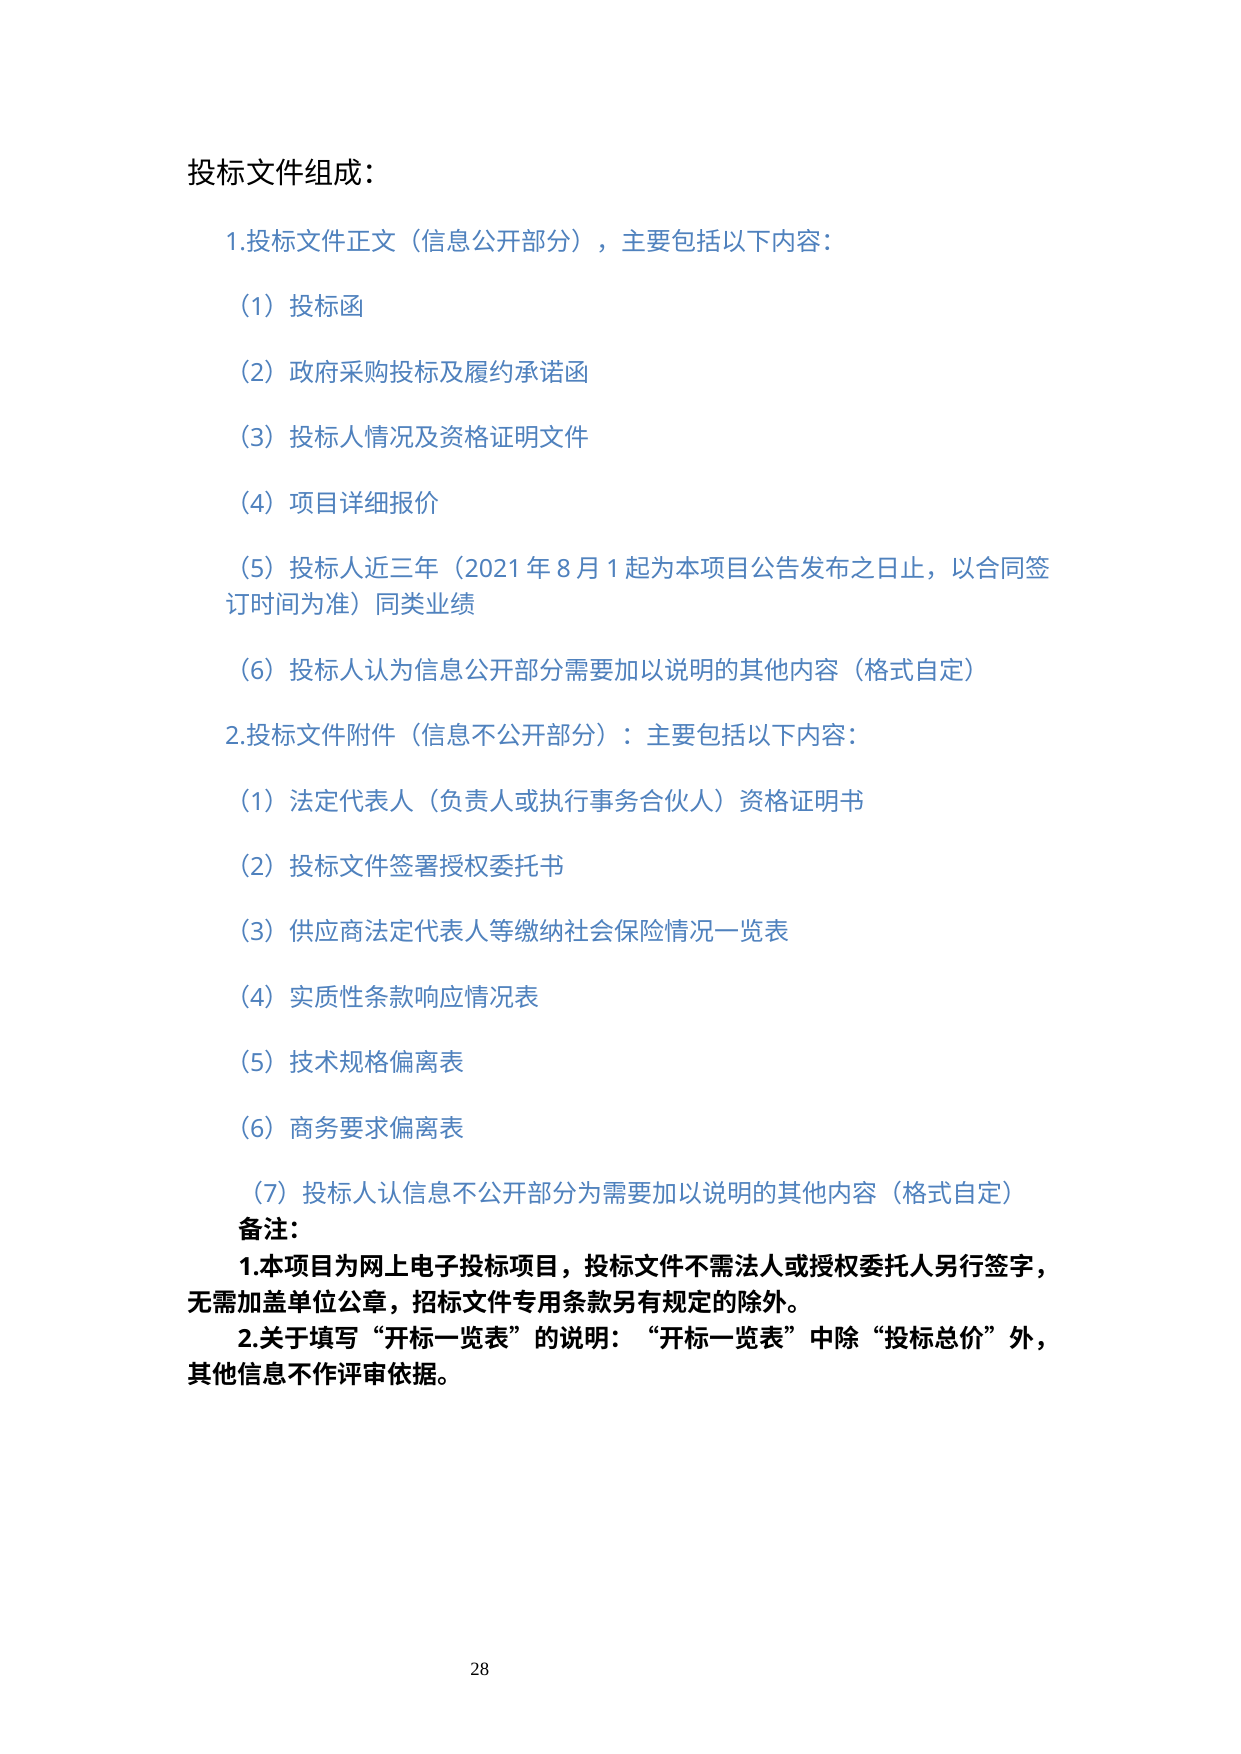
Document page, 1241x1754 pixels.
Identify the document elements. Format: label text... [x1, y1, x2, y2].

text 2.关于填写“开标一览表”的说明：“开标一览表”中除“投标总价”外，其他信息不作评审依据。 [187, 1318, 1053, 1391]
text （7）投标人认信息不公开部分为需要加以说明的其他内容（格式自定） [187, 1173, 1053, 1210]
text （1）投标函 [225, 287, 1053, 323]
text （2）政府采购投标及履约承诺函 [225, 352, 1053, 388]
text （3）供应商法定代表人等缴纳社会保险情况一览表 [225, 912, 1053, 948]
text （1）法定代表人（负责人或执行事务合伙人）资格证明书 [225, 781, 1053, 817]
text （2）投标文件签署授权委托书 [225, 846, 1053, 883]
text （5）技术规格偏离表 [225, 1043, 1053, 1079]
text （6）投标人认为信息公开部分需要加以说明的其他内容（格式自定） [225, 650, 1053, 686]
text 2.投标文件附件（信息不公开部分）：主要包括以下内容： [225, 716, 1053, 752]
text 备注： [187, 1210, 1053, 1246]
text （6）商务要求偏离表 [225, 1108, 1053, 1144]
text 1.本项目为网上电子投标项目，投标文件不需法人或授权委托人另行签字，无需加盖单位公章，招标文件专用条款另有规定的除外。 [187, 1246, 1053, 1318]
text （4）项目详细报价 [225, 483, 1053, 519]
text 投标文件组成： [187, 150, 1053, 192]
text 1.投标文件正文（信息公开部分），主要包括以下内容： [225, 221, 1053, 258]
text （4）实质性条款响应情况表 [225, 977, 1053, 1013]
text （3）投标人情况及资格证明文件 [225, 418, 1053, 454]
text （5）投标人近三年（2021年8月1起为本项目公告发布之日止，以合同签订时间为准）同类业绩 [225, 548, 1053, 621]
